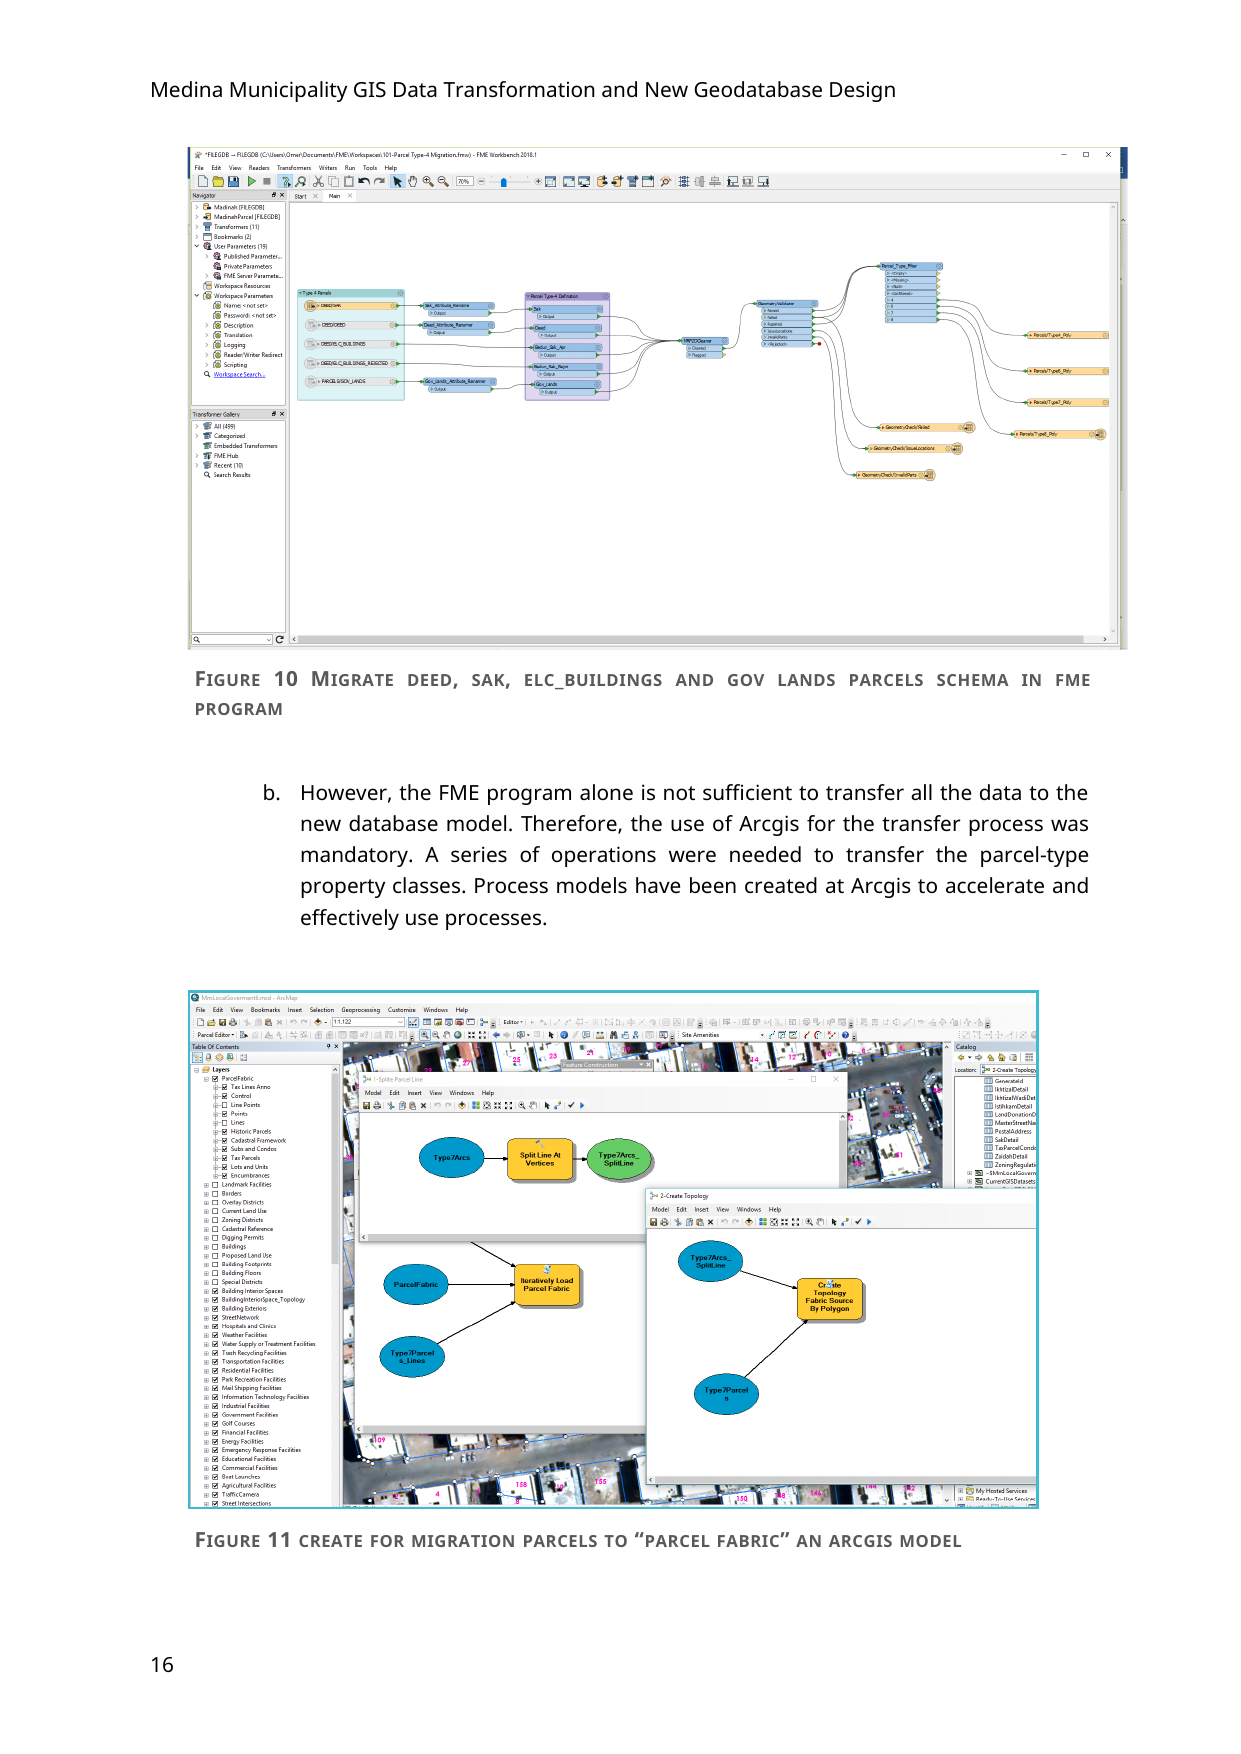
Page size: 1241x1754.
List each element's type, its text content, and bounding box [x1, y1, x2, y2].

text Figure 11 create for migration parcels to “parcel fabric” an arcgıs model [194, 1525, 1090, 1553]
picture [187, 147, 1128, 650]
picture [190, 993, 1036, 1507]
list However, the FME program alone is not sufficient to transfer all the data to the new database model. Therefore, the use of Arcgis for the transfer process was mandatory. A series of operations were needed to transfer the parcel-type property classes. Process models have been created at Arcgis to accelerate and effectively use processes. [262, 778, 1090, 931]
text Figure 10 Migrate deed, sak, elc_buıldıngs and gov lands parcels schema ın fme program [194, 664, 1090, 721]
